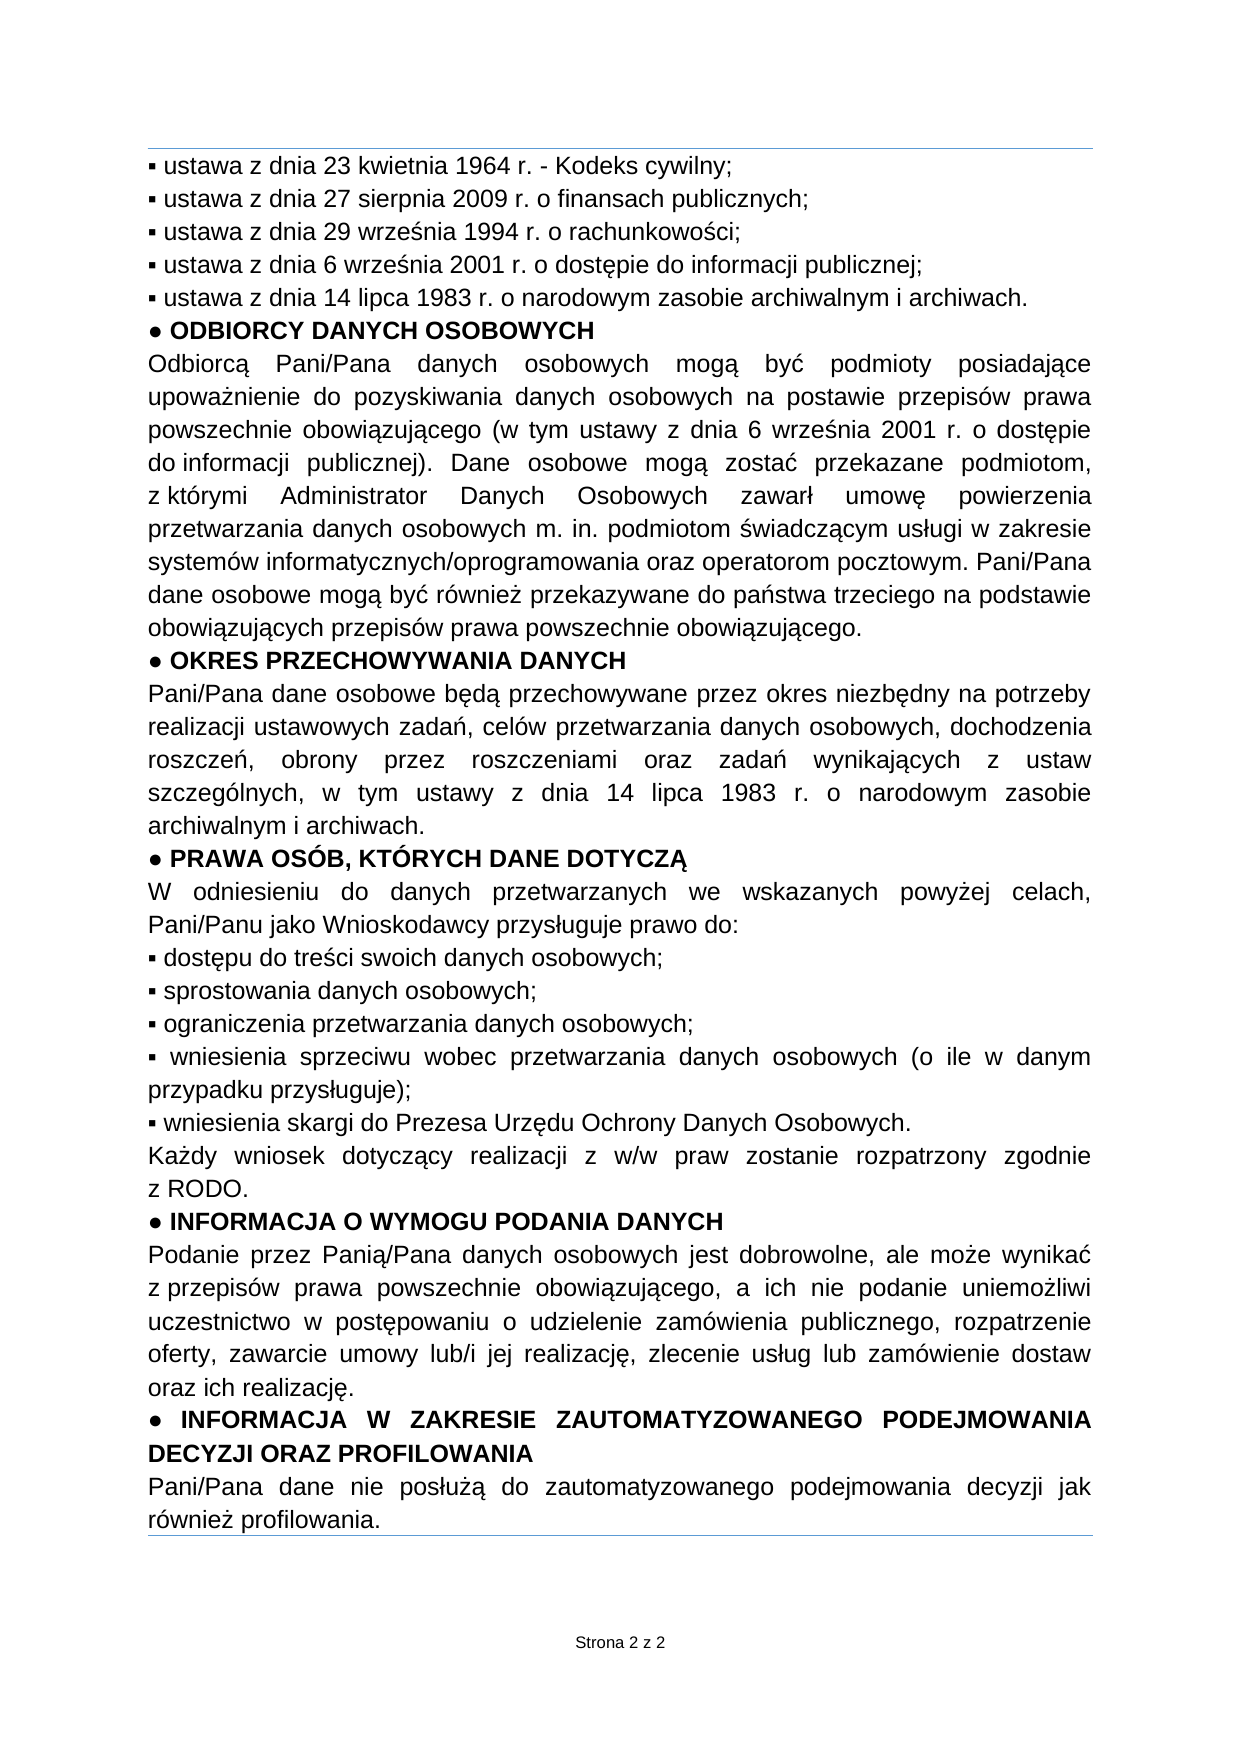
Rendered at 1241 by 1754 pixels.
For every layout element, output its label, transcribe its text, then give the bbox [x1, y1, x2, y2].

text ▪ wniesienia skargi do Prezesa Urzędu Ochrony Danych Osobowych. [148, 1105, 1093, 1137]
text Podanie przez Panią/Pana danych osobowych jest dobrowolne, ale może wynikać z przepisów prawa powszechnie obowiązującego, a ich nie podanie uniemożliwi uczestnictwo w postępowaniu o udzielenie zamówienia publicznego, rozpatrzenie oferty, zawarcie umowy lub/i jej realizację, zlecenie usług lub zamówienie dostaw oraz ich realizację. [148, 1237, 1093, 1401]
text Każdy wniosek dotyczący realizacji z w/w praw zostanie rozpatrzony zgodnie z RODO. [148, 1138, 1093, 1203]
text ▪ dostępu do treści swoich danych osobowych; [148, 940, 1093, 972]
text ▪ ustawa z dnia 27 sierpnia 2009 r. o finansach publicznych; [148, 181, 1093, 212]
text ● INFORMACJA W ZAKRESIE ZAUTOMATYZOWANEGO PODEJMOWANIA DECYZJI ORAZ PROFILOWANIA [148, 1402, 1093, 1467]
text ▪ ustawa z dnia 23 kwietnia 1964 r. - Kodeks cywilny; [148, 149, 1093, 179]
text Pani/Pana dane osobowe będą przechowywane przez okres niezbędny na potrzeby realizacji ustawowych zadań, celów przetwarzania danych osobowych, dochodzenia roszczeń, obrony przez roszczeniami oraz zadań wynikających z ustaw szczególnych, w tym ustawy z dnia 14 lipca 1983 r. o narodowym zasobie archiwalnym i archiwach. [148, 676, 1093, 840]
text ▪ ustawa z dnia 14 lipca 1983 r. o narodowym zasobie archiwalnym i archiwach. [148, 280, 1093, 312]
text ▪ ustawa z dnia 6 września 2001 r. o dostępie do informacji publicznej; [148, 247, 1093, 278]
text ● PRAWA OSÓB, KTÓRYCH DANE DOTYCZĄ [148, 841, 1093, 873]
text ▪ ustawa z dnia 29 września 1994 r. o rachunkowości; [148, 214, 1093, 246]
text Odbiorcą Pani/Pana danych osobowych mogą być podmioty posiadające upoważnienie do pozyskiwania danych osobowych na postawie przepisów prawa powszechnie obowiązującego (w tym ustawy z dnia 6 września 2001 r. o dostępie do informacji publicznej). Dane osobowe mogą zostać przekazane podmiotom, z którymi Administrator Danych Osobowych zawarł umowę powierzenia przetwarzania danych osobowych m. in. podmiotom świadczącym usługi w zakresie systemów informatycznych/oprogramowania oraz operatorom pocztowym. Pani/Pana dane osobowe mogą być również przekazywane do państwa trzeciego na podstawie obowiązujących przepisów prawa powszechnie obowiązującego. [148, 346, 1093, 642]
text W odniesieniu do danych przetwarzanych we wskazanych powyżej celach, Pani/Panu jako Wnioskodawcy przysługuje prawo do: [148, 874, 1093, 939]
text ● ODBIORCY DANYCH OSOBOWYCH [148, 313, 1093, 344]
text ● INFORMACJA O WYMOGU PODANIA DANYCH [148, 1204, 1093, 1236]
text ▪ ograniczenia przetwarzania danych osobowych; [148, 1006, 1093, 1038]
text ▪ wniesienia sprzeciwu wobec przetwarzania danych osobowych (o ile w danym przypadku przysługuje); [148, 1039, 1093, 1104]
text Pani/Pana dane nie posłużą do zautomatyzowanego podejmowania decyzji jak również profilowania. [148, 1468, 1093, 1535]
text ▪ sprostowania danych osobowych; [148, 973, 1093, 1005]
text ● OKRES PRZECHOWYWANIA DANYCH [148, 643, 1093, 675]
